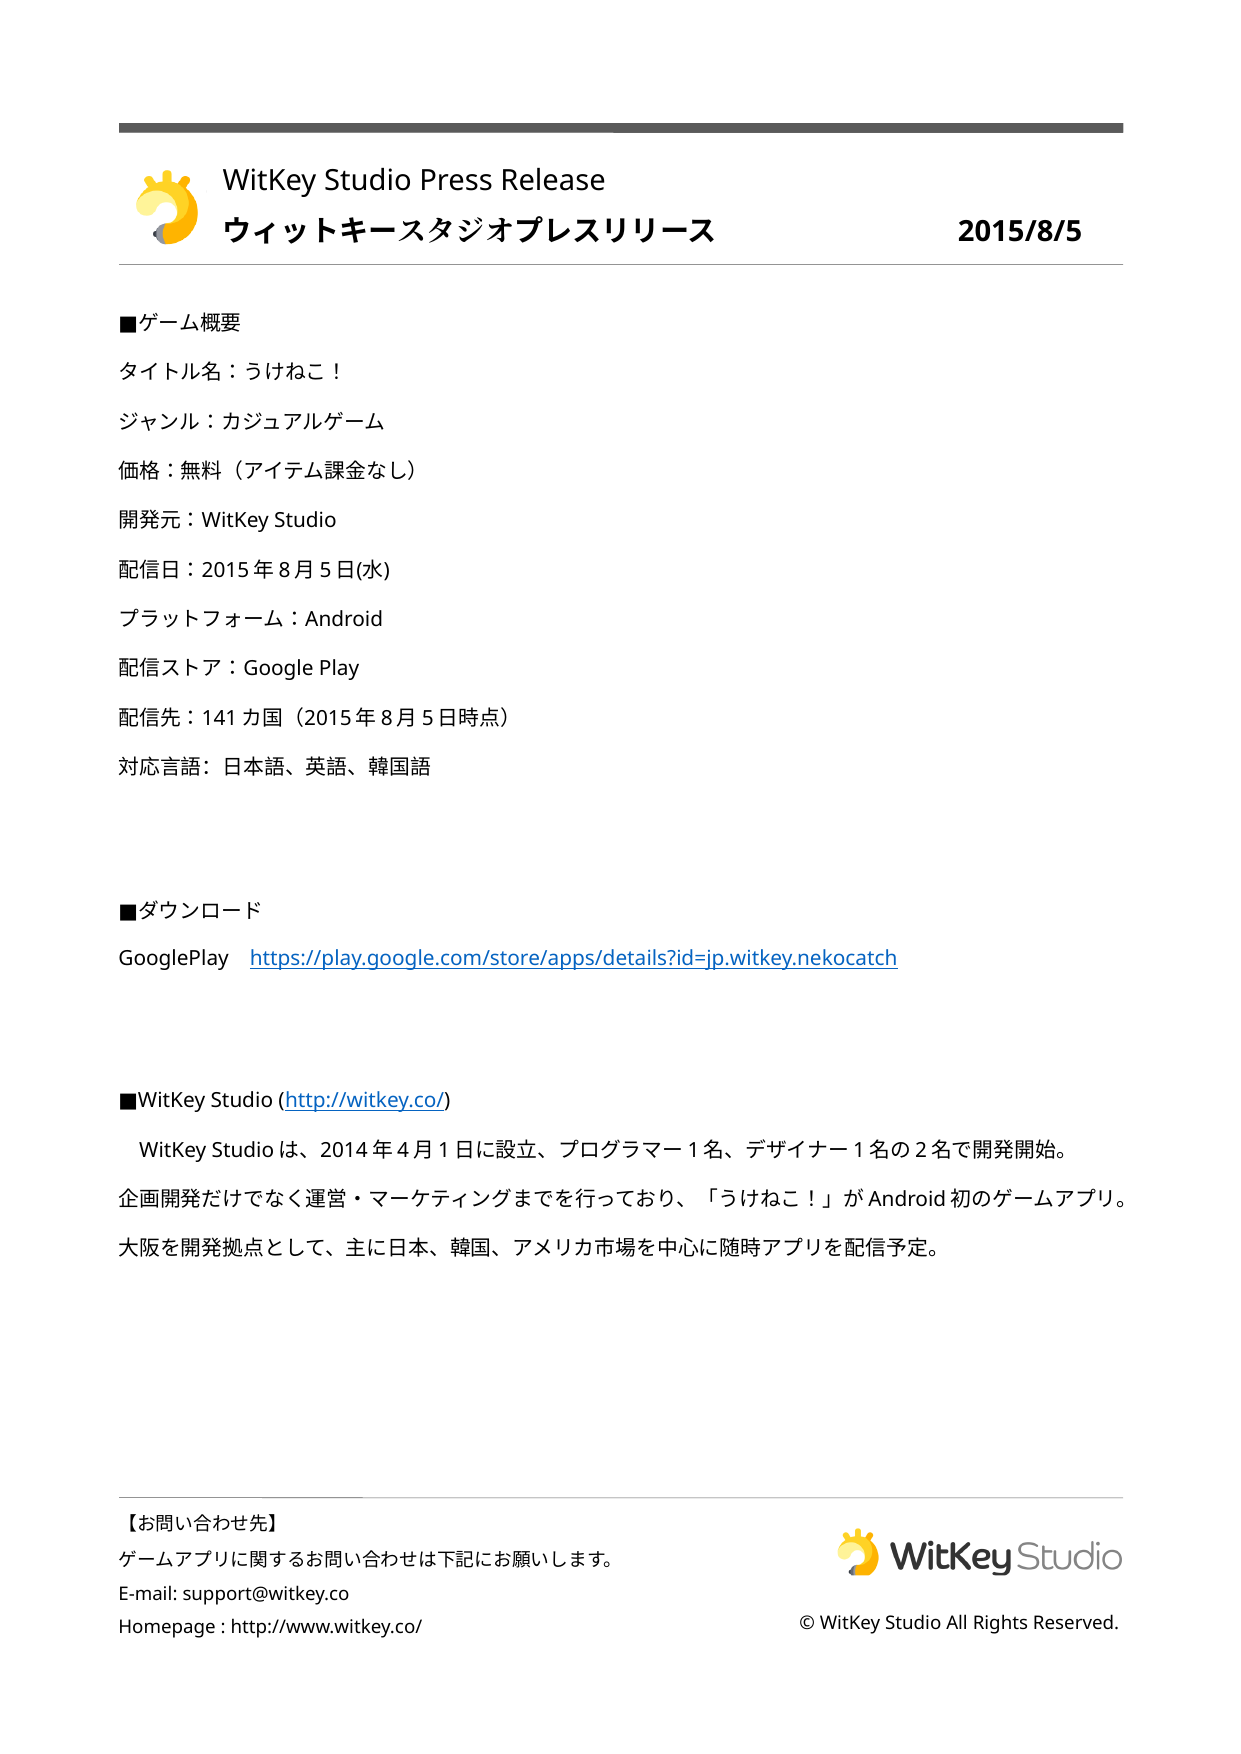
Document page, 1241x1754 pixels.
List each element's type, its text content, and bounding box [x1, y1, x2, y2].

text 配信先：141カ国（2015年8月5日時点） [118, 701, 1122, 731]
text 対応言語：日本語、英語、韓国語 [118, 750, 1122, 781]
text ■ダウンロード [118, 894, 1122, 924]
text ■WitKey Studio (http://witkey.co/) [118, 1086, 1122, 1114]
text タイトル名：うけねこ！ [118, 356, 1122, 386]
text ジャンル：カジュアルゲーム [118, 405, 1122, 435]
text 企画開発だけでなく運営・マーケティングまでを行っており、「うけねこ！」がAndroid初のゲームアプリ。 [118, 1182, 1122, 1213]
text 配信ストア：Google Play [118, 652, 1122, 682]
text WitKey Studioは、2014年4月1日に設立、プログラマー1名、デザイナー1名の2名で開発開始。 [118, 1133, 1122, 1163]
text 開発元：WitKey Studio [118, 503, 1122, 534]
text 配信日：2015年8月5日(水) [118, 553, 1122, 583]
picture [132, 157, 207, 258]
picture [837, 1528, 1122, 1576]
text 価格：無料（アイテム課金なし） [118, 454, 1122, 484]
text 大阪を開発拠点として、主に日本、韓国、アメリカ市場を中心に随時アプリを配信予定。 [118, 1232, 1122, 1262]
text プラットフォーム：Android [118, 602, 1122, 632]
text GooglePlay https://play.google.com/store/apps/details?id=jp.witkey.nekocatch [118, 943, 1122, 972]
text ■ゲーム概要 [118, 306, 1122, 337]
